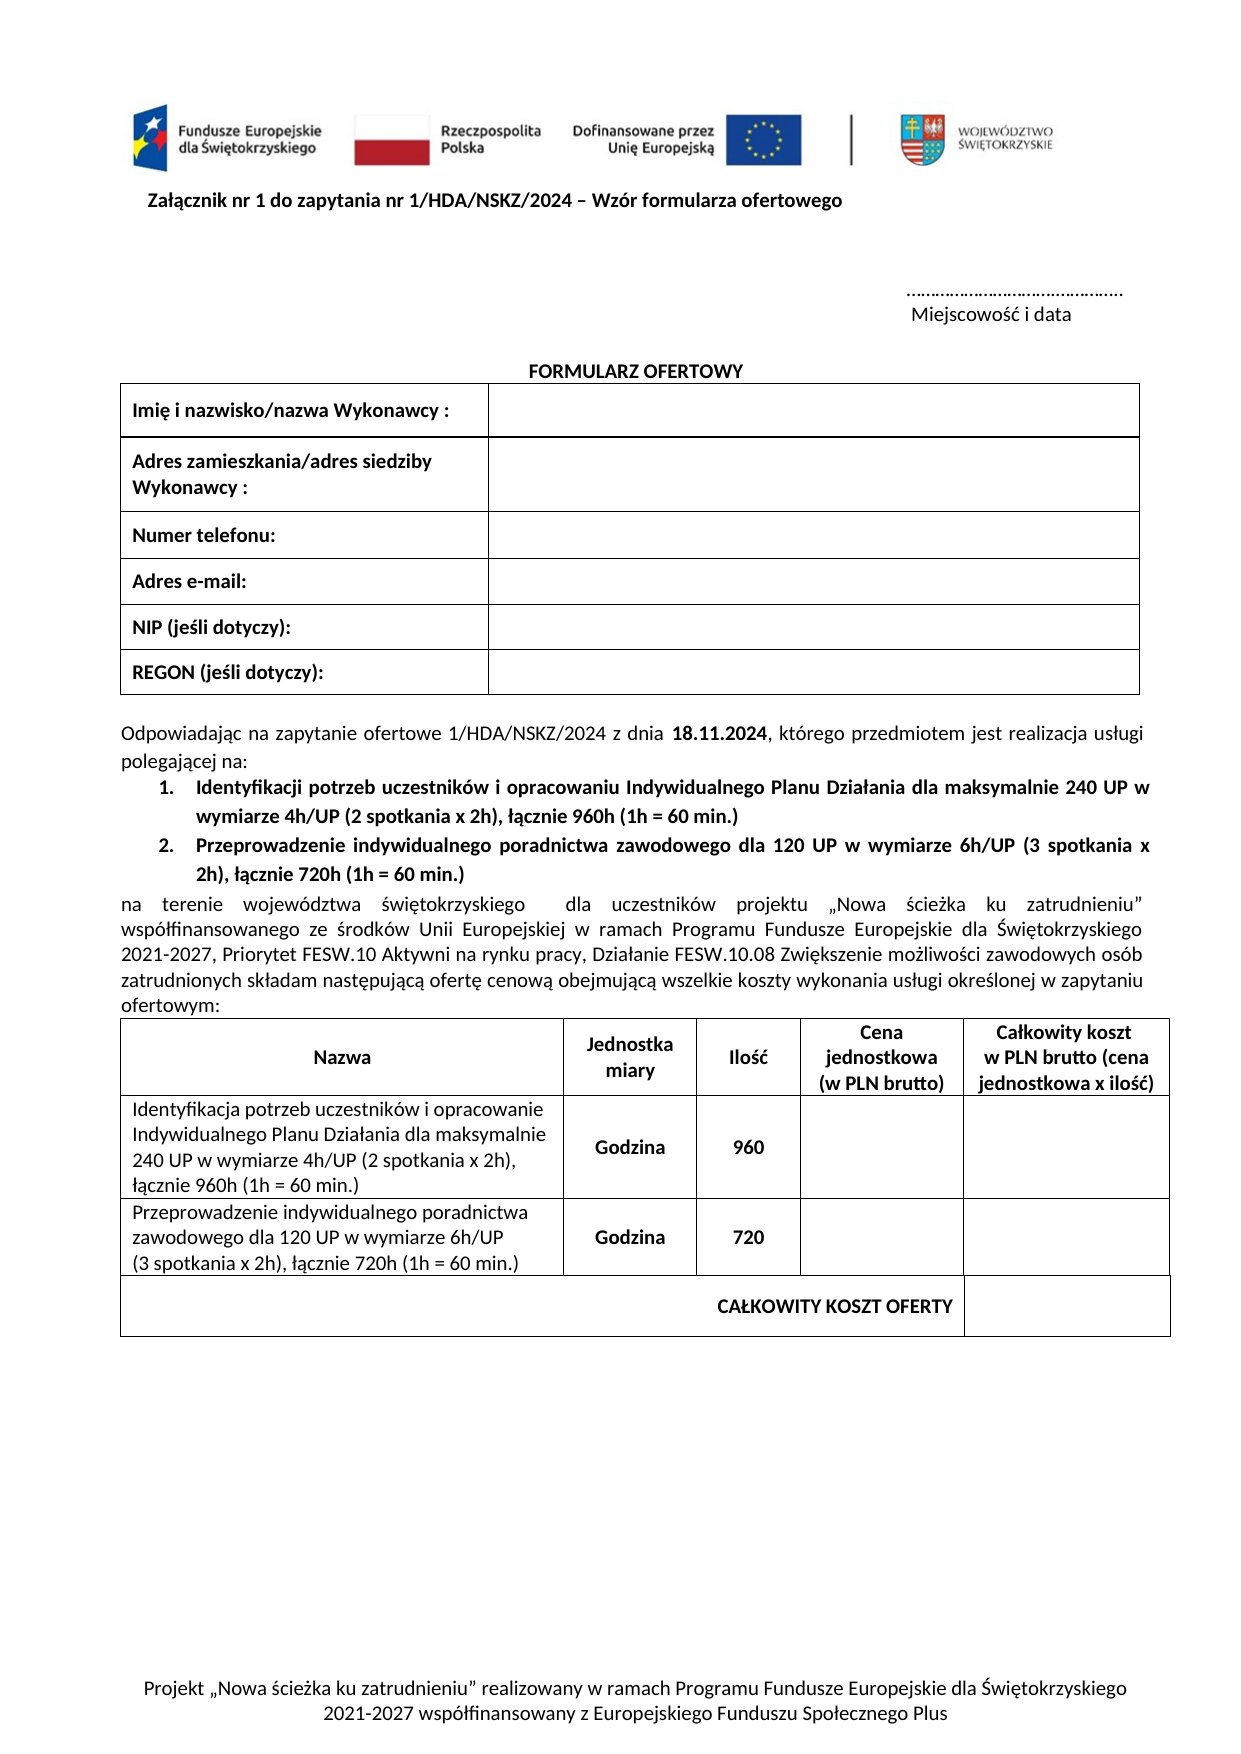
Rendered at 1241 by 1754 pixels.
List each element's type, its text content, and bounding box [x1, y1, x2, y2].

table_cell [489, 512, 1139, 558]
table_cell [964, 1199, 1169, 1275]
table_cell Przeprowadzenie indywidualnego poradnictwa zawodowego dla 120 UP w wymiarze 6h/UP (3 spotkania x 2h), łącznie 720h (1h = 60 min.) [121, 1199, 563, 1275]
table_cell 960 [697, 1096, 800, 1198]
table_cell [964, 1096, 1169, 1198]
table_cell [489, 605, 1139, 649]
table_cell CAŁKOWITY KOSZT OFERTY [121, 1276, 964, 1336]
table_cell Godzina [564, 1096, 696, 1198]
text Załącznik nr 1 do zapytania nr 1/HDA/NSKZ/2024 – Wzór formularza ofertowego [148, 187, 1151, 213]
text FORMULARZ OFERTOWY [121, 358, 1151, 383]
table_header Nazwa [121, 1019, 563, 1095]
table_header Jednostka miary [564, 1019, 696, 1095]
list Przeprowadzenie indywidualnego poradnictwa zawodowego dla 120 UP w wymiarze 6h/UP (3 spotkania x 2h), łącznie 720h (1h = 60 min.) [158, 832, 1151, 887]
table_header ………………………….………….. Miejscowość i data [736, 276, 1136, 327]
table_cell 720 [697, 1199, 800, 1275]
table_cell NIP (jeśli dotyczy): [121, 605, 488, 649]
table_header Całkowity koszt w PLN brutto (cena jednostkowa x ilość) [964, 1019, 1169, 1095]
table_header Ilość [697, 1019, 800, 1095]
table_cell Identyfikacja potrzeb uczestników i opracowanie Indywidualnego Planu Działania dla maksymalnie 240 UP w wymiarze 4h/UP (2 spotkania x 2h), łącznie 960h (1h = 60 min.) [121, 1096, 563, 1198]
table_header [489, 384, 1139, 436]
table_cell [489, 438, 1139, 511]
text na terenie województwa świętokrzyskiego dla uczestników projektu „Nowa ścieżka ku zatrudnieniu” współfinansowanego ze środków Unii Europejskiej w ramach Programu Fundusze Europejskie dla Świętokrzyskiego 2021-2027, Priorytet FESW.10 Aktywni na rynku pracy, Działanie FESW.10.08 Zwiększenie możliwości zawodowych osób zatrudnionych składam następującą ofertę cenową obejmującą wszelkie koszty wykonania usługi określonej w zapytaniu ofertowym: [121, 891, 1144, 1018]
table_cell Numer telefonu: [121, 512, 488, 558]
table_cell [801, 1096, 963, 1198]
table_cell [965, 1276, 1170, 1336]
table_cell [801, 1199, 963, 1275]
table_cell REGON (jeśli dotyczy): [121, 650, 488, 694]
table_header Cena jednostkowa (w PLN brutto) [801, 1019, 963, 1095]
table_header Imię i nazwisko/nazwa Wykonawcy : [121, 384, 488, 436]
table_cell [489, 650, 1139, 694]
text Odpowiadając na zapytanie ofertowe 1/HDA/NSKZ/2024 z dnia 18.11.2024, którego przedmiotem jest realizacja usługi polegającej na: [121, 721, 1144, 774]
list Identyfikacji potrzeb uczestników i opracowaniu Indywidualnego Planu Działania dla maksymalnie 240 UP w wymiarze 4h/UP (2 spotkania x 2h), łącznie 960h (1h = 60 min.) [158, 774, 1151, 829]
picture [120, 101, 1065, 175]
table_cell [489, 559, 1139, 603]
table_cell Adres e-mail: [121, 559, 488, 603]
table_cell Godzina [564, 1199, 696, 1275]
table_cell Adres zamieszkania/adres siedziby Wykonawcy : [121, 438, 488, 511]
